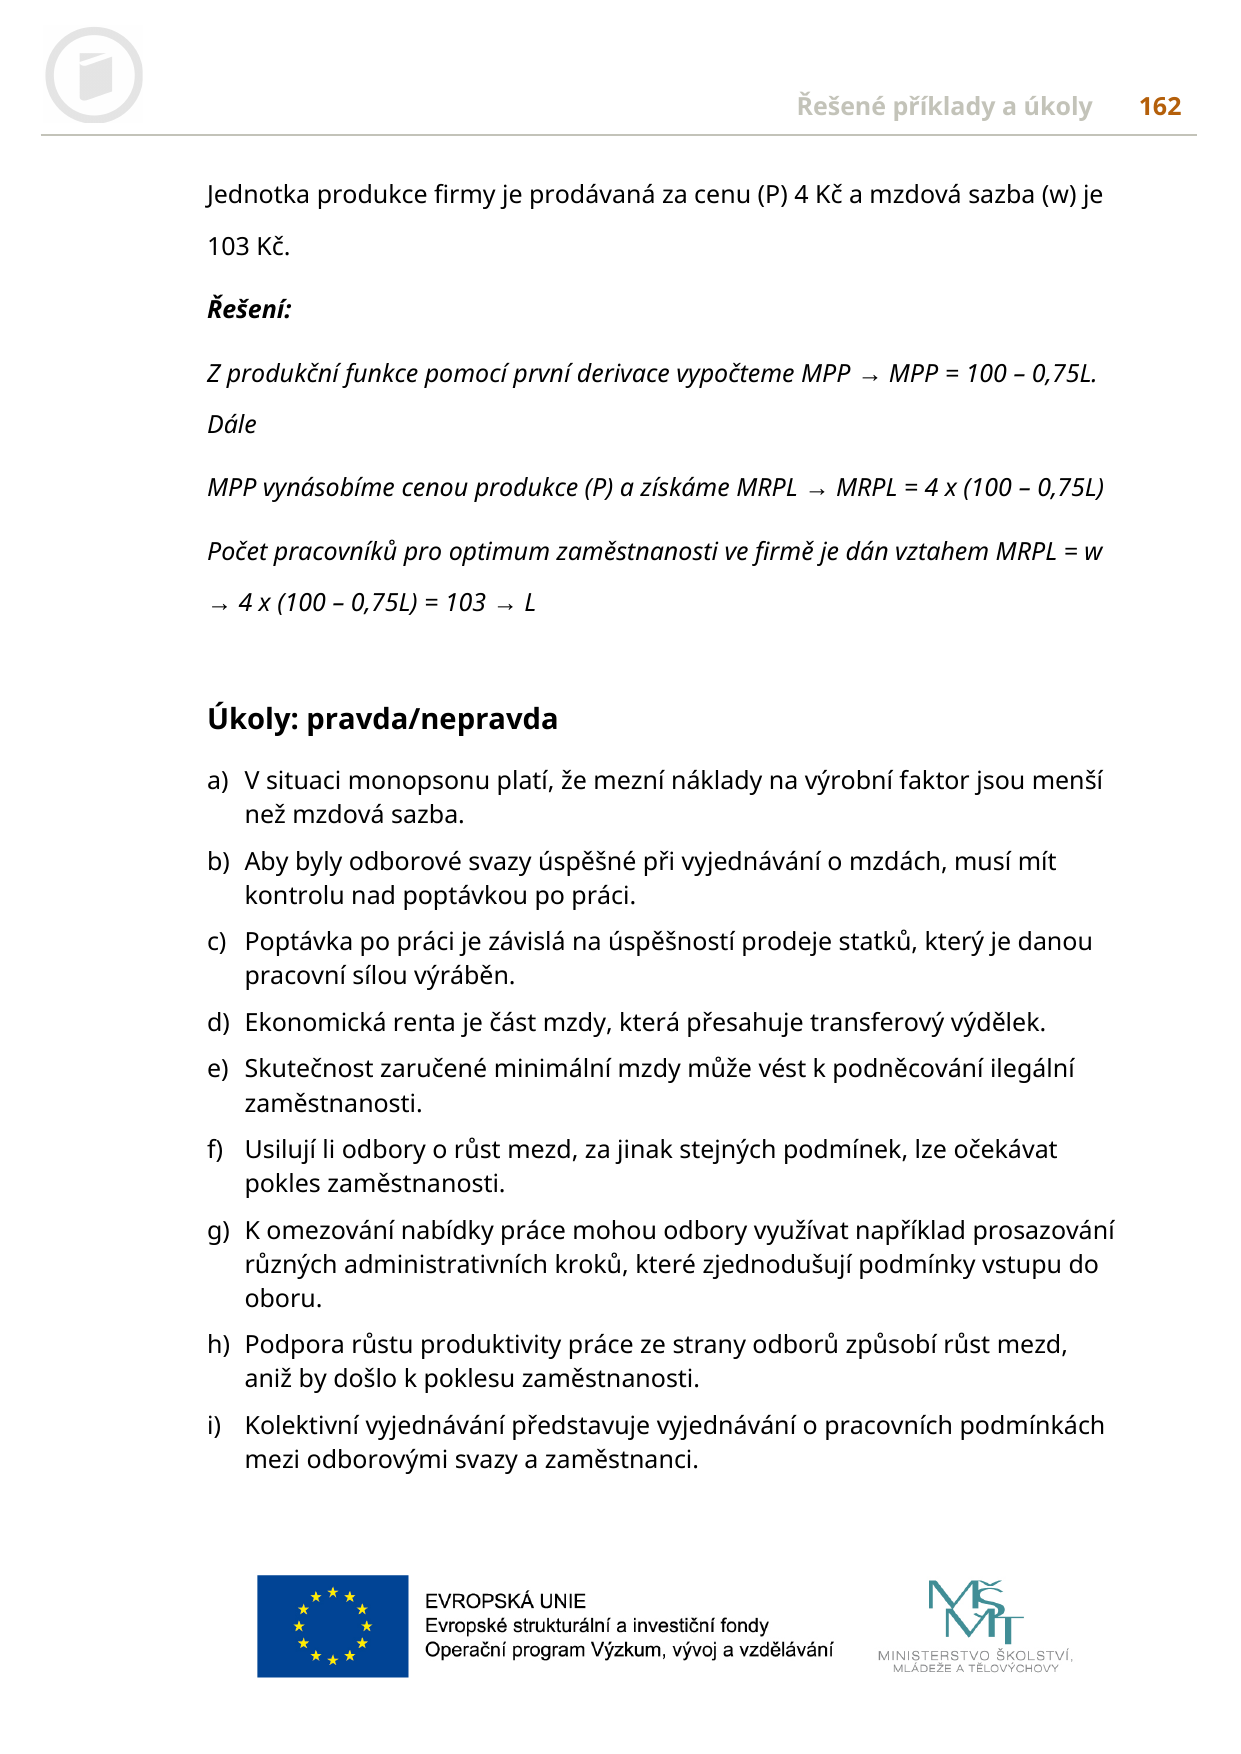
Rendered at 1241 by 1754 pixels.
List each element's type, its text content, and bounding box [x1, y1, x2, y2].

list Podpora růstu produktivity práce ze strany odborů způsobí růst mezd, aniž by došlo k poklesu zaměstnanosti. [207, 1327, 1122, 1395]
list Ekonomická renta je část mzdy, která přesahuje transferový výdělek. [207, 1004, 1122, 1039]
list Aby byly odborové svazy úspěšné při vyjednávání o mzdách, musí mít kontrolu nad poptávkou po práci. [207, 843, 1122, 911]
list Usilují li odbory o růst mezd, za jinak stejných podmínek, lze očekávat pokles zaměstnanosti. [207, 1132, 1122, 1200]
list Skutečnost zaručené minimální mzdy může vést k podněcování ilegální zaměstnanosti. [207, 1051, 1122, 1119]
list V situaci monopsonu platí, že mezní náklady na výrobní faktor jsou menší než mzdová sazba. [207, 763, 1122, 831]
text Řešení: [207, 292, 1122, 326]
list Kolektivní vyjednávání představuje vyjednávání o pracovních podmínkách mezi odborovými svazy a zaměstnanci. [207, 1408, 1122, 1476]
list K omezování nabídky práce mohou odbory využívat například prosazování různých administrativních kroků, které zjednodušují podmínky vstupu do oboru. [207, 1212, 1122, 1314]
text Úkoly: pravda/nepravda [207, 698, 1122, 738]
list Poptávka po práci je závislá na úspěšností prodeje statků, který je danou pracovní sílou výráběn. [207, 924, 1122, 992]
text MPP vynásobíme cenou produkce (P) a získáme MRPL → MRPL = 4 x (100 – 0,75L) [207, 470, 1122, 504]
text Z produkční funkce pomocí první derivace vypočteme MPP → MPP = 100 – 0,75L. Dále [207, 355, 1122, 440]
text Počet pracovníků pro optimum zaměstnanosti ve firmě je dán vztahem MRPL = w → 4 x (100 – 0,75L) = 103 → L [207, 533, 1122, 618]
picture [206, 1524, 1123, 1728]
